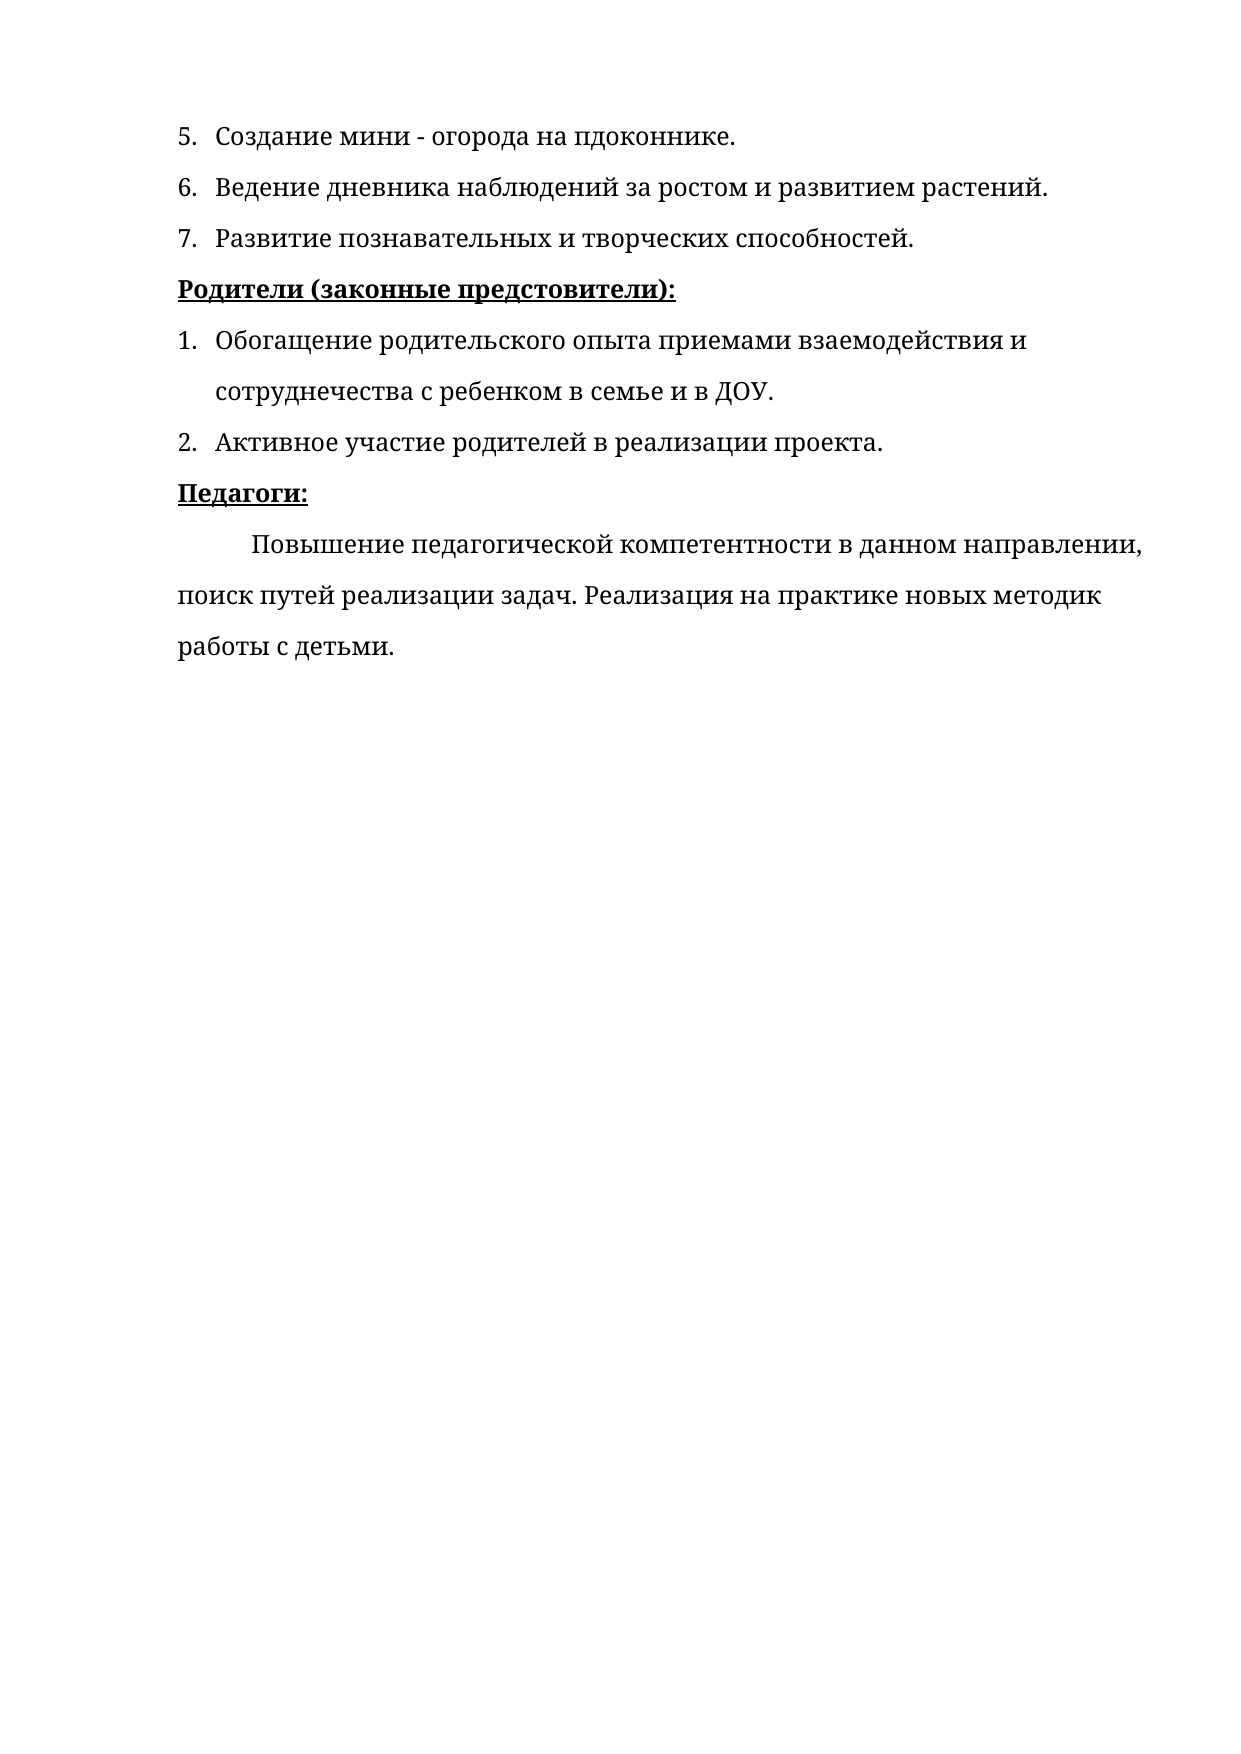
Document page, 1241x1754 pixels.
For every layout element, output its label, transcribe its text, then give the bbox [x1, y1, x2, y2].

text Родители (законные предстовители): [177, 271, 1152, 305]
list Обогащение родительского опыта приемами взаемодействия и сотруднечества с ребенком в семье и в ДОУ. [177, 322, 1152, 407]
text Повышение педагогической компетентности в данном направлении, поиск путей реализации задач. Реализация на практике новых методик работы с детьми. [177, 526, 1152, 663]
list Активное участие родителей в реализации проекта. [177, 424, 1152, 458]
list Создание мини - огорода на пдоконнике. [177, 118, 1152, 152]
list Развитие познавательных и творческих способностей. [177, 220, 1152, 254]
list Ведение дневника наблюдений за ростом и развитием растений. [177, 169, 1152, 203]
text Педагоги: [177, 475, 1152, 509]
